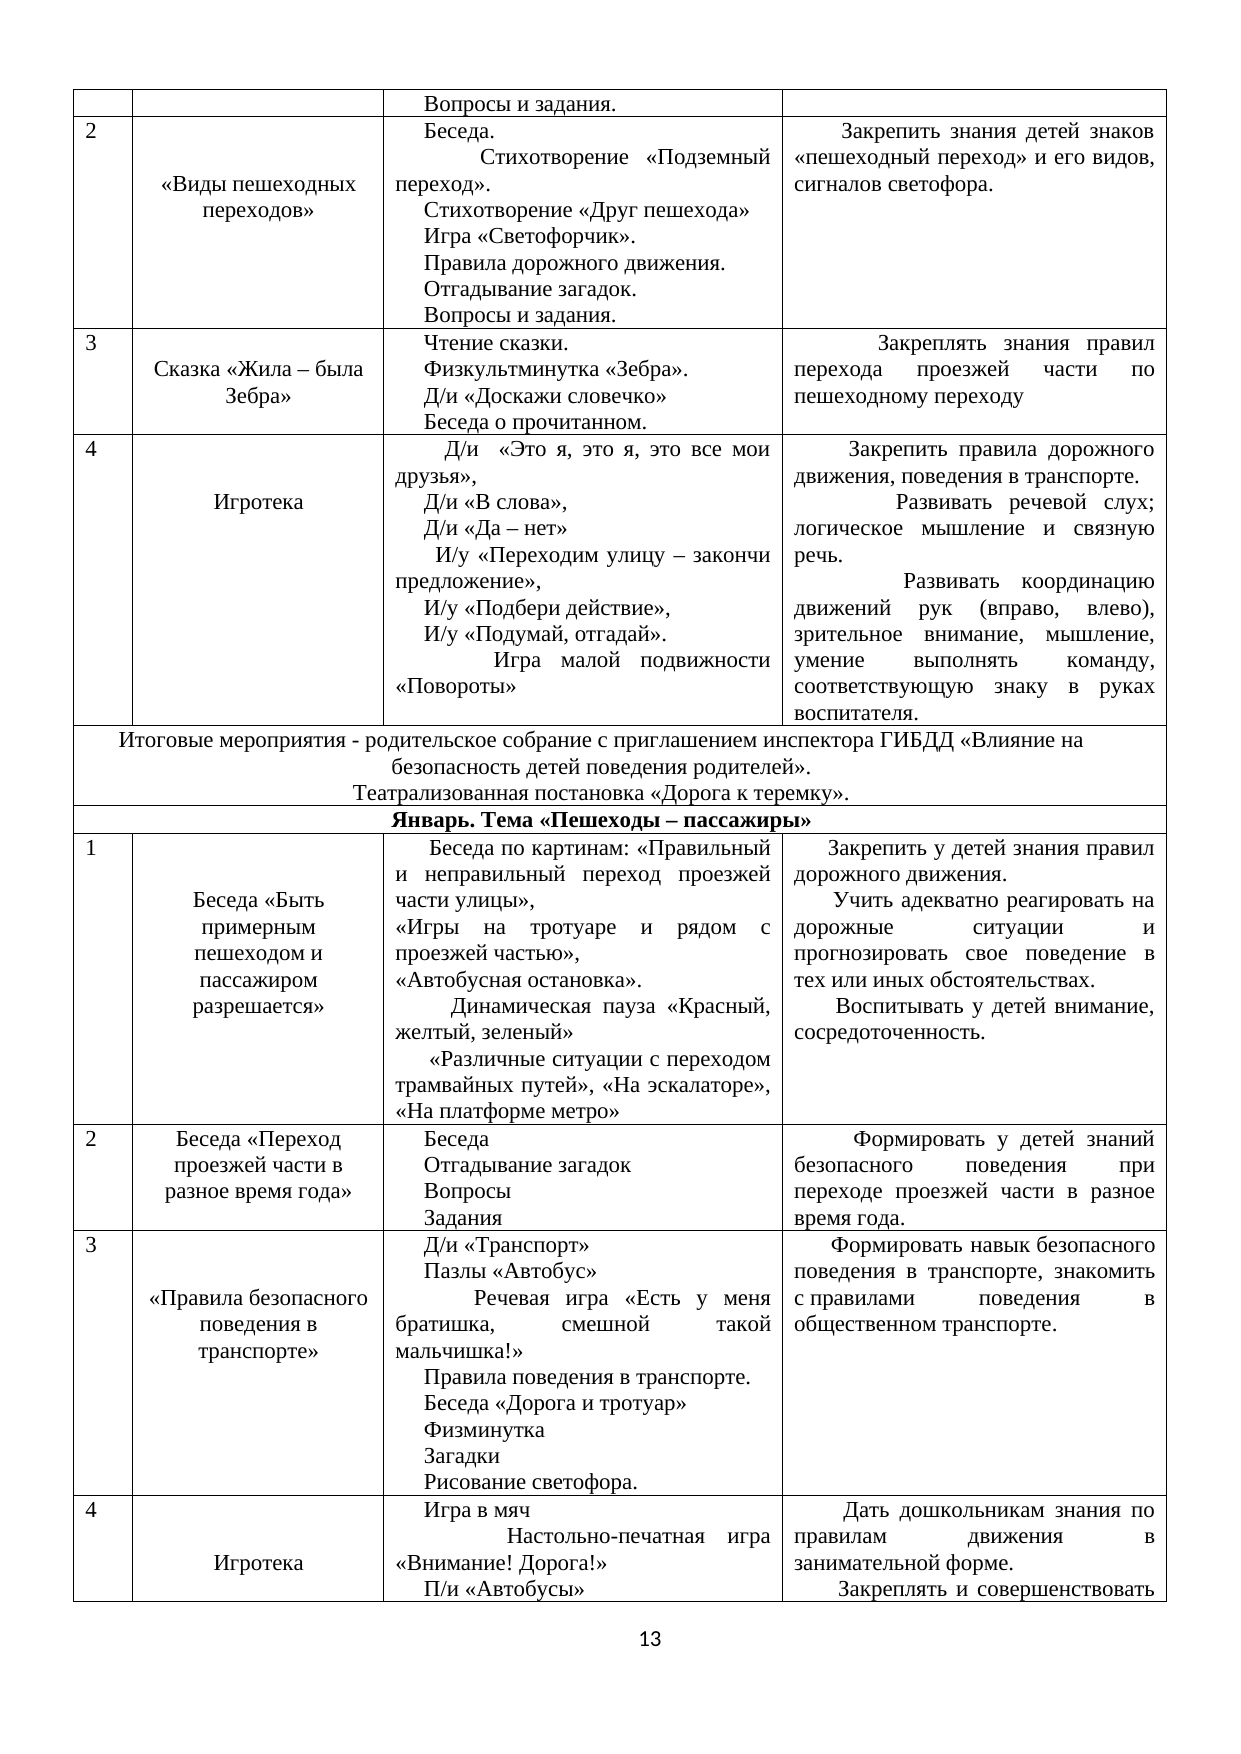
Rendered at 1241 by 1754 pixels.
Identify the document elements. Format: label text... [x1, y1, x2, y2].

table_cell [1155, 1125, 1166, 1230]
table_cell Игротека [133, 435, 383, 725]
table_cell Беседа Отгадывание загадок Вопросы Задания [384, 1125, 782, 1230]
table_cell «Виды пешеходных переходов» [133, 117, 383, 328]
table_cell 1 [74, 90, 132, 116]
table_cell Январь. Тема «Пешеходы – пассажиры» [74, 806, 1166, 833]
table_cell 4 [74, 1496, 132, 1601]
table_cell Закреплять знания правил перехода проезжей части по пешеходному переходу [783, 329, 1166, 434]
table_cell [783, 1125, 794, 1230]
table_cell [384, 90, 782, 116]
table_cell Итоговые мероприятия - родительское собрание с приглашением инспектора ГИБДД «Влияние на безопасность детей поведения родителей». Театрализованная постановка «Дорога к теремку». [74, 726, 1166, 805]
table_cell 3 [74, 1231, 132, 1495]
table_cell Игротека [133, 1496, 383, 1601]
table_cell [783, 1496, 1166, 1601]
table_cell Закрепить знания детей знаков «пешеходный переход» и его видов, сигналов светофора. [783, 117, 1166, 328]
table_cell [783, 90, 1166, 116]
table_cell Формировать навык безопасного поведения в транспорте, знакомить с правилами поведения в общественном транспорте. [783, 1231, 1166, 1495]
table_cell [384, 1496, 782, 1601]
table_cell Беседа. Стихотворение «Подземный переход». Стихотворение «Друг пешехода» Игра «Светофорчик». Правила дорожного движения. Отгадывание загадок. Вопросы и задания. [384, 117, 782, 328]
table_cell Закрепить у детей знания правил дорожного движения. Учить адекватно реагировать на дорожные ситуации и прогнозировать свое поведение в тех или иных обстоятельствах. Воспитывать у детей внимание, сосредоточенность. [783, 834, 1166, 1124]
table_cell 1 [74, 834, 132, 1124]
table_cell 2 [74, 117, 132, 328]
table_cell 4 [74, 435, 132, 725]
table_cell Чтение сказки. Физкультминутка «Зебра». Д/и «Доскажи словечко» Беседа о прочитанном. [384, 329, 782, 434]
table_cell Сказка «Жила – была Зебра» [133, 329, 383, 434]
table_cell Беседа по картинам: «Правильный и неправильный переход проезжей части улицы», «Игры на тротуаре и рядом с проезжей частью», «Автобусная остановка». Динамическая пауза «Красный, желтый, зеленый» «Различные ситуации с переходом трамвайных путей», «На эскалаторе», «На платформе метро» [384, 834, 782, 1124]
table_cell Д/и «Транспорт» Пазлы «Автобус» Речевая игра «Есть у меня братишка, смешной такой мальчишка!» Правила поведения в транспорте. Беседа «Дорога и тротуар» Физминутка Загадки Рисование светофора. [384, 1231, 782, 1495]
table_cell Закрепить правила дорожного движения, поведения в транспорте. Развивать речевой слух; логическое мышление и связную речь. Развивать координацию движений рук (вправо, влево), зрительное внимание, мышление, умение выполнять команду, соответствующую знаку в руках воспитателя. [783, 435, 1166, 725]
table_cell «Правила безопасного поведения в транспорте» [133, 1231, 383, 1495]
table_cell Беседа «Быть примерным пешеходом и пассажиром разрешается» [133, 834, 383, 1124]
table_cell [133, 90, 383, 116]
table_cell 3 [74, 329, 132, 434]
table_cell Беседа «Переход проезжей части в разное время года» [133, 1125, 383, 1230]
table_cell Д/и «Это я, это я, это все мои друзья», Д/и «В слова», Д/и «Да – нет» И/у «Переходим улицу – закончи предложение», И/у «Подбери действие», И/у «Подумай, отгадай». Игра малой подвижности «Повороты» [384, 435, 782, 725]
table_cell 2 [74, 1125, 132, 1230]
